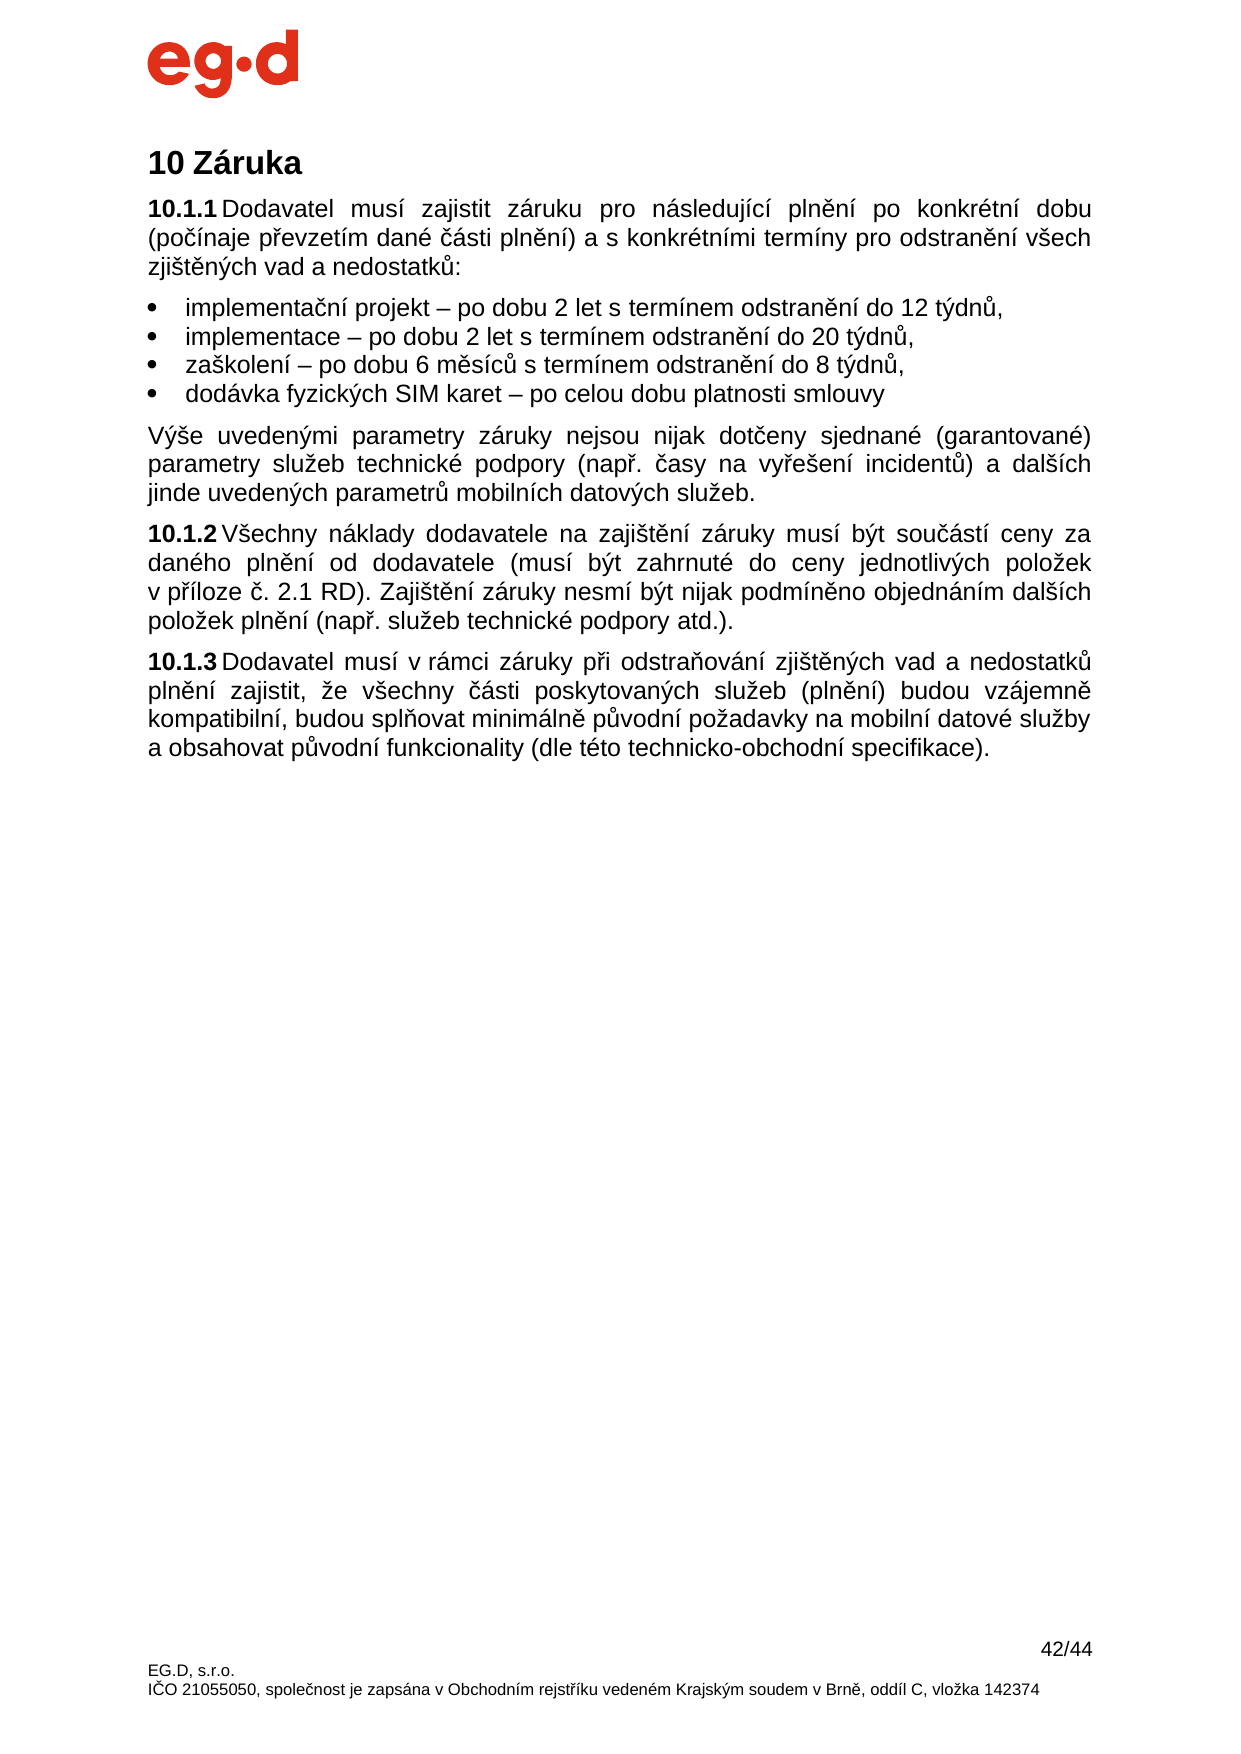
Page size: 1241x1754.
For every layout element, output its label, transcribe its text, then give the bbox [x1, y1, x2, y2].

list dodávka fyzických SIM karet – po celou dobu platnosti smlouvy [148, 379, 1093, 408]
list implementační projekt – po dobu 2 let s termínem odstranění do 12 týdnů, [148, 293, 1093, 322]
list implementace – po dobu 2 let s termínem odstranění do 20 týdnů, [148, 322, 1093, 351]
text Výše uvedenými parametry záruky nejsou nijak dotčeny sjednané (garantované) parametry služeb technické podpory (např. časy na vyřešení incidentů) a dalších jinde uvedených parametrů mobilních datových služeb. [148, 421, 1093, 507]
text Dodavatel musí zajistit záruku pro následující plnění po konkrétní dobu (počínaje převzetím dané části plnění) a s konkrétními termíny pro odstranění všech zjištěných vad a nedostatků: [148, 194, 1093, 280]
list zaškolení – po dobu 6 měsíců s termínem odstranění do 8 týdnů, [148, 351, 1093, 379]
text Dodavatel musí v rámci záruky při odstraňování zjištěných vad a nedostatků plnění zajistit, že všechny části poskytovaných služeb (plnění) budou vzájemně kompatibilní, budou splňovat minimálně původní požadavky na mobilní datové služby a obsahovat původní funkcionality (dle této technicko-obchodní specifikace). [148, 647, 1093, 762]
subtitle Záruka [148, 143, 1093, 182]
text Všechny náklady dodavatele na zajištění záruky musí být součástí ceny za daného plnění od dodavatele (musí být zahrnuté do ceny jednotlivých položek v příloze č. 2.1 RD). Zajištění záruky nesmí být nijak podmíněno objednáním dalších položek plnění (např. služeb technické podpory atd.). [148, 519, 1093, 634]
